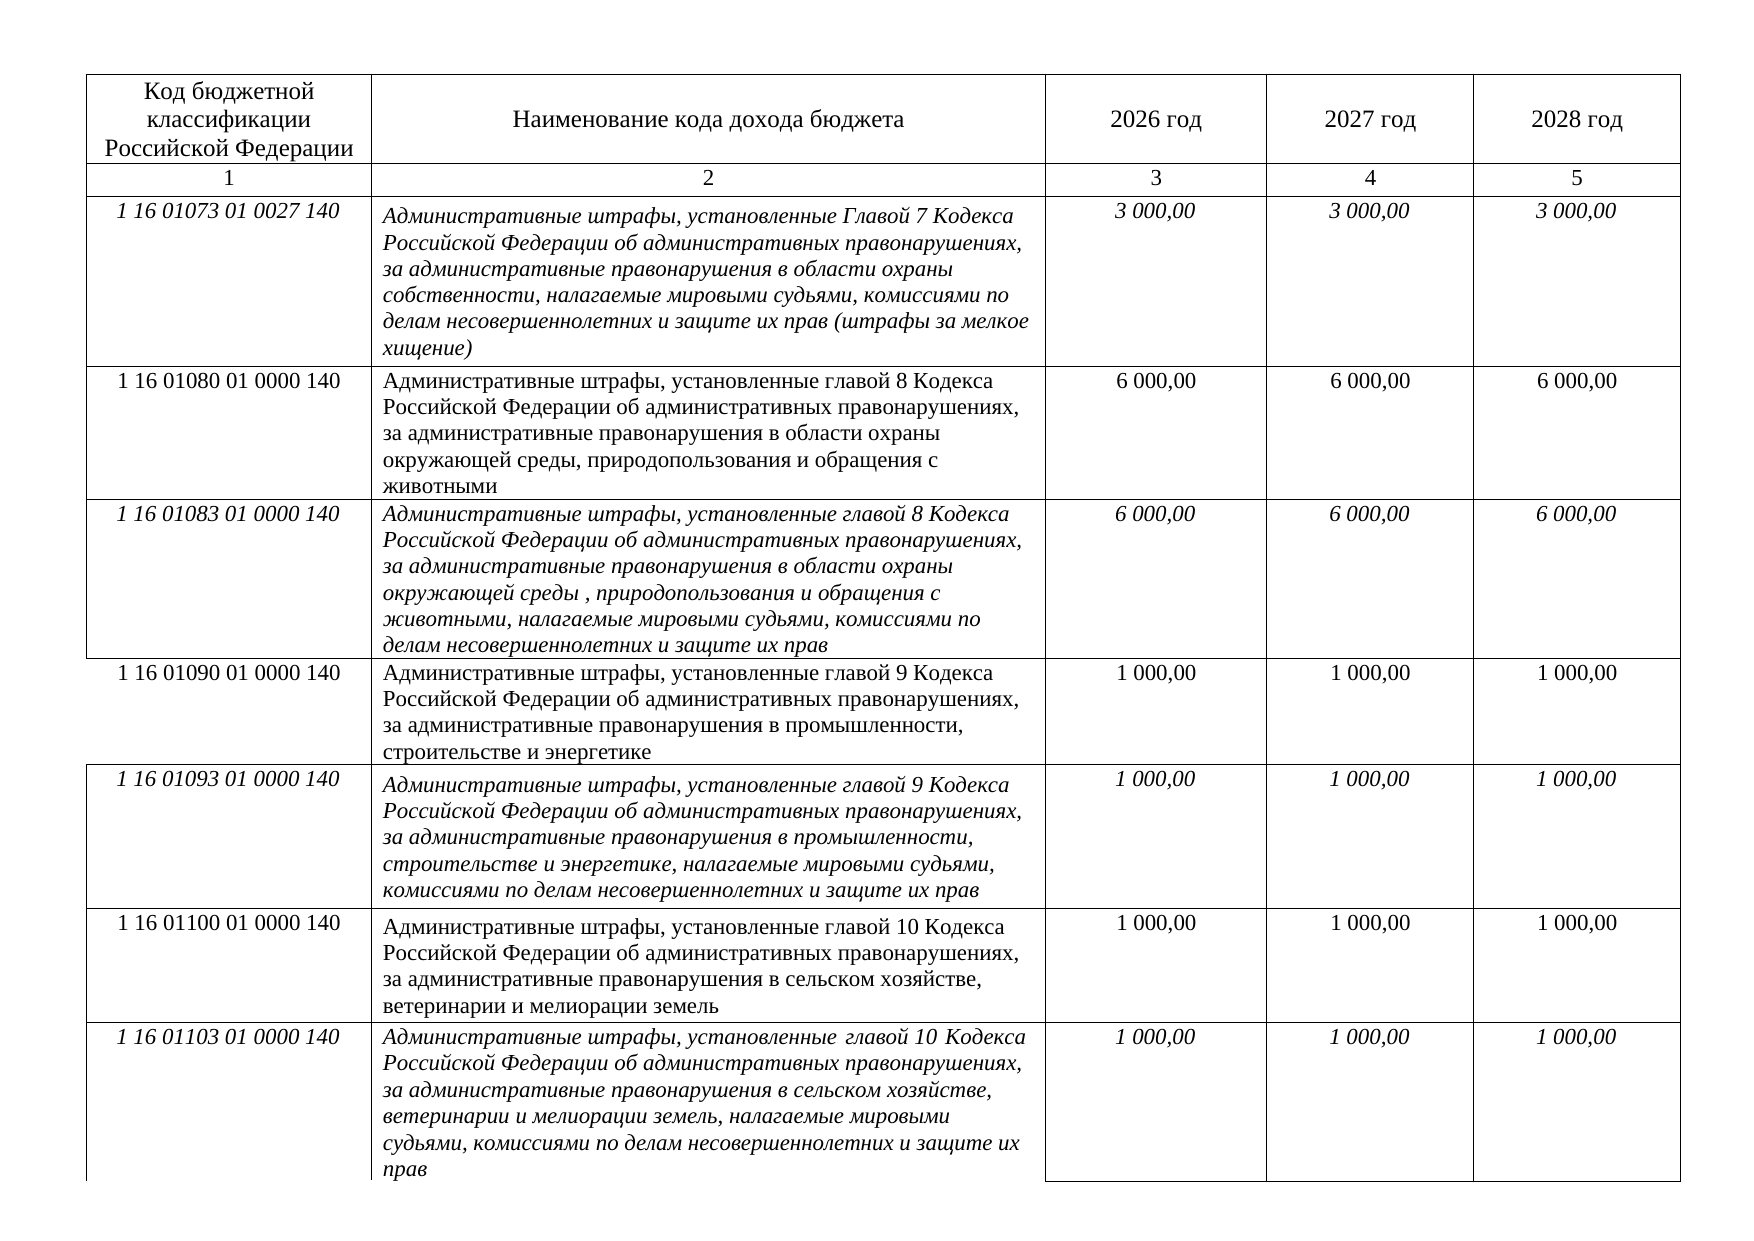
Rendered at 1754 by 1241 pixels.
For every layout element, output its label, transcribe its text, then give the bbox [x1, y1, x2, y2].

table_cell 1 16 01083 01 0000 140 [87, 500, 371, 658]
table_cell 5 [1474, 164, 1680, 196]
table_cell Административные штрафы, установленные главой 9 Кодекса Российской Федерации об административных правонарушениях, за административные правонарушения в промышленности, строительстве и энергетике, налагаемые мировыми судьями, комиссиями по делам несовершеннолетних и защите их прав [372, 765, 1045, 908]
table_cell 1 000,00 [1474, 1023, 1680, 1181]
table_cell 6 000,00 [1267, 367, 1473, 498]
table_header 2028 год [1474, 75, 1680, 163]
table_cell 6 000,00 [1046, 500, 1266, 658]
table_cell 3 000,00 [1474, 197, 1680, 366]
table_cell 3 000,00 [1046, 197, 1266, 366]
table_cell 1 [87, 164, 371, 196]
table_cell 1 16 01093 01 0000 140 [87, 765, 371, 908]
table_cell 6 000,00 [1474, 500, 1680, 658]
table_cell 1 16 01090 01 0000 140 [86, 659, 371, 764]
table_cell 1 16 01073 01 0027 140 [87, 197, 371, 366]
table_cell 3 [1046, 164, 1266, 196]
table_cell 1 000,00 [1267, 659, 1473, 764]
table_cell 1 000,00 [1046, 1023, 1266, 1181]
table_cell 1 000,00 [1267, 765, 1473, 908]
table_cell 1 000,00 [1046, 909, 1266, 1022]
table_cell 1 000,00 [1267, 1023, 1473, 1181]
table_header 2027 год [1267, 75, 1473, 163]
table_cell 1 16 01103 01 0000 140 [87, 1023, 371, 1181]
table_header 2026 год [1046, 75, 1266, 163]
table_cell 6 000,00 [1267, 500, 1473, 658]
table_cell 2 [372, 164, 1045, 196]
table_cell 1 000,00 [1046, 765, 1266, 908]
table_cell 1 16 01080 01 0000 140 [87, 367, 371, 498]
table_cell Административные штрафы, установленные главой 10 Кодекса Российской Федерации об административных правонарушениях, за административные правонарушения в сельском хозяйстве, ветеринарии и мелиорации земель [372, 909, 1045, 1022]
table_cell 1 16 01100 01 0000 140 [87, 909, 371, 1022]
table_cell 6 000,00 [1474, 367, 1680, 498]
table_cell Административные штрафы, установленные главой 10 Кодекса Российской Федерации об административных правонарушениях, за административные правонарушения в сельском хозяйстве, ветеринарии и мелиорации земель, налагаемые мировыми судьями, комиссиями по делам несовершеннолетних и защите их прав [371, 1023, 1045, 1181]
table_cell 1 000,00 [1474, 765, 1680, 908]
table_cell 1 000,00 [1267, 909, 1473, 1022]
table_header Код бюджетной классификации Российской Федерации [87, 75, 371, 163]
table_cell 1 000,00 [1474, 659, 1680, 764]
table_cell 1 000,00 [1046, 659, 1266, 764]
table_cell Административные штрафы, установленные главой 8 Кодекса Российской Федерации об административных правонарушениях, за административные правонарушения в области охраны окружающей среды , природопользования и обращения с животными, налагаемые мировыми судьями, комиссиями по делам несовершеннолетних и защите их прав [372, 500, 1045, 658]
table_cell 3 000,00 [1267, 197, 1473, 366]
table_cell Административные штрафы, установленные главой 8 Кодекса Российской Федерации об административных правонарушениях, за административные правонарушения в области охраны окружающей среды, природопользования и обращения с животными [372, 367, 1045, 498]
table_cell Административные штрафы, установленные Главой 7 Кодекса Российской Федерации об административных правонарушениях, за административные правонарушения в области охраны собственности, налагаемые мировыми судьями, комиссиями по делам несовершеннолетних и защите их прав (штрафы за мелкое хищение) [372, 197, 1045, 366]
table_cell Административные штрафы, установленные главой 9 Кодекса Российской Федерации об административных правонарушениях, за административные правонарушения в промышленности, строительстве и энергетике [372, 659, 1045, 764]
table_cell 1 000,00 [1474, 909, 1680, 1022]
table_cell 6 000,00 [1046, 367, 1266, 498]
table_cell 4 [1267, 164, 1473, 196]
table_header Наименование кода дохода бюджета [372, 75, 1045, 163]
